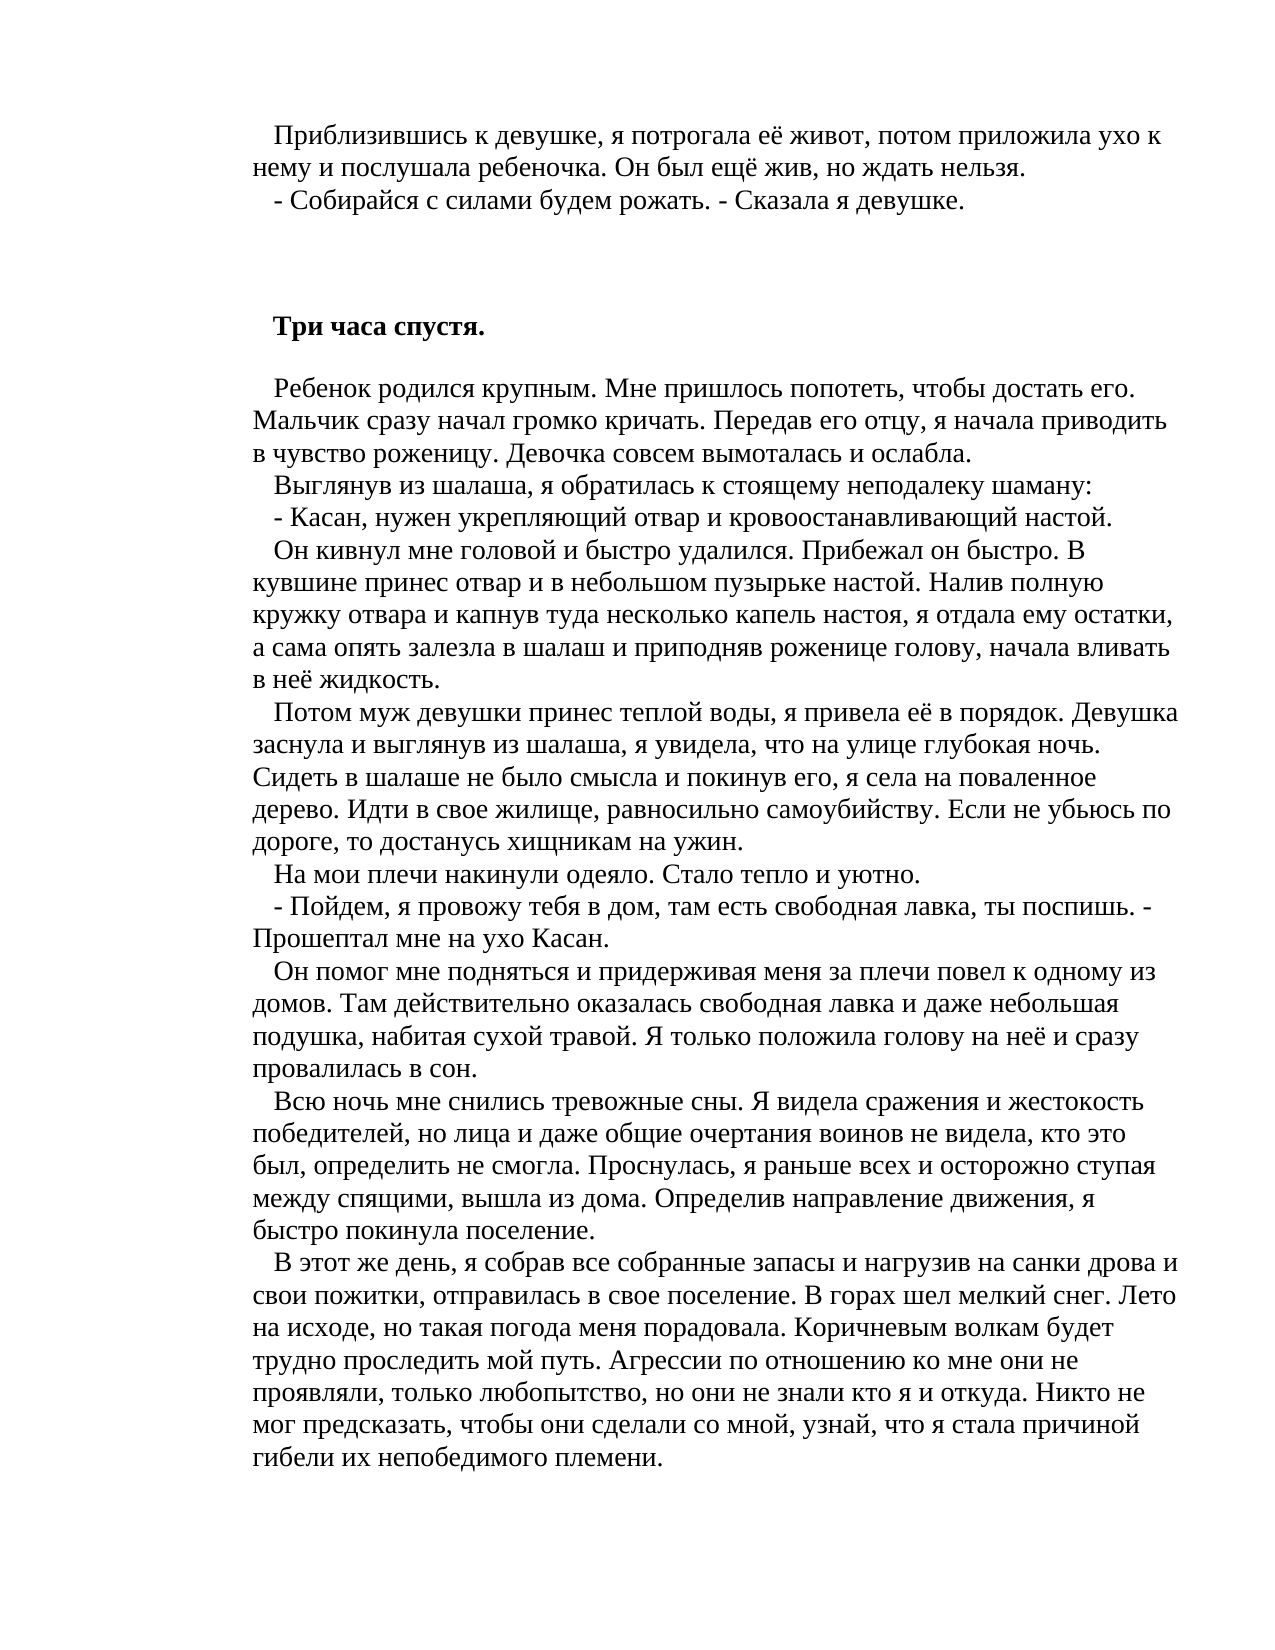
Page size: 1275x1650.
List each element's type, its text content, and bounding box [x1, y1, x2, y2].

text - Пойдем, я провожу тебя в дом, там есть свободная лавка, ты поспишь. - Прошептал мне на ухо Касан. [252, 889, 1186, 954]
text Выглянув из шалаша, я обратилась к стоящему неподалеку шаману: [252, 468, 1186, 500]
text Ребенок родился крупным. Мне пришлось попотеть, чтобы достать его. Мальчик сразу начал громко кричать. Передав его отцу, я начала приводить в чувство роженицу. Девочка совсем вымоталась и ослабла. [252, 371, 1186, 468]
text Он помог мне подняться и придерживая меня за плечи повел к одному из домов. Там действительно оказалась свободная лавка и даже небольшая подушка, набитая сухой травой. Я только положила голову на неё и сразу провалилась в сон. [252, 954, 1186, 1083]
text Потом муж девушки принес теплой воды, я привела её в порядок. Девушка заснула и выглянув из шалаша, я увидела, что на улице глубокая ночь. Сидеть в шалаше не было смысла и покинув его, я села на поваленное дерево. Идти в свое жилище, равносильно самоубийству. Если не убьюсь по дороге, то достанусь хищникам на ужин. [252, 695, 1186, 857]
text Всю ночь мне снились тревожные сны. Я видела сражения и жестокость победителей, но лица и даже общие очертания воинов не видела, кто это был, определить не смогла. Проснулась, я раньше всех и осторожно ступая между спящими, вышла из дома. Определив направление движения, я быстро покинула поселение. [252, 1083, 1186, 1246]
subtitle Три часа спустя. [177, 309, 1186, 342]
text Приблизившись к девушке, я потрогала её живот, потом приложила ухо к нему и послушала ребеночка. Он был ещё жив, но ждать нельзя. [252, 118, 1186, 183]
text - Собирайся с силами будем рожать. - Сказала я девушке. [252, 183, 1186, 215]
text В этот же день, я собрав все собранные запасы и нагрузив на санки дрова и свои пожитки, отправилась в свое поселение. В горах шел мелкий снег. Лето на исходе, но такая погода меня порадовала. Коричневым волкам будет трудно проследить мой путь. Агрессии по отношению ко мне они не проявляли, только любопытство, но они не знали кто я и откуда. Никто не мог предсказать, чтобы они сделали со мной, узнай, что я стала причиной гибели их непобедимого племени. [252, 1246, 1186, 1472]
text На мои плечи накинули одеяло. Стало тепло и уютно. [252, 857, 1186, 889]
text - Касан, нужен укрепляющий отвар и кровоостанавливающий настой. [252, 500, 1186, 533]
text Он кивнул мне головой и быстро удалился. Прибежал он быстро. В кувшине принес отвар и в небольшом пузырьке настой. Налив полную кружку отвара и капнув туда несколько капель настоя, я отдала ему остатки, а сама опять залезла в шалаш и приподняв роженице голову, начала вливать в неё жидкость. [252, 533, 1186, 695]
